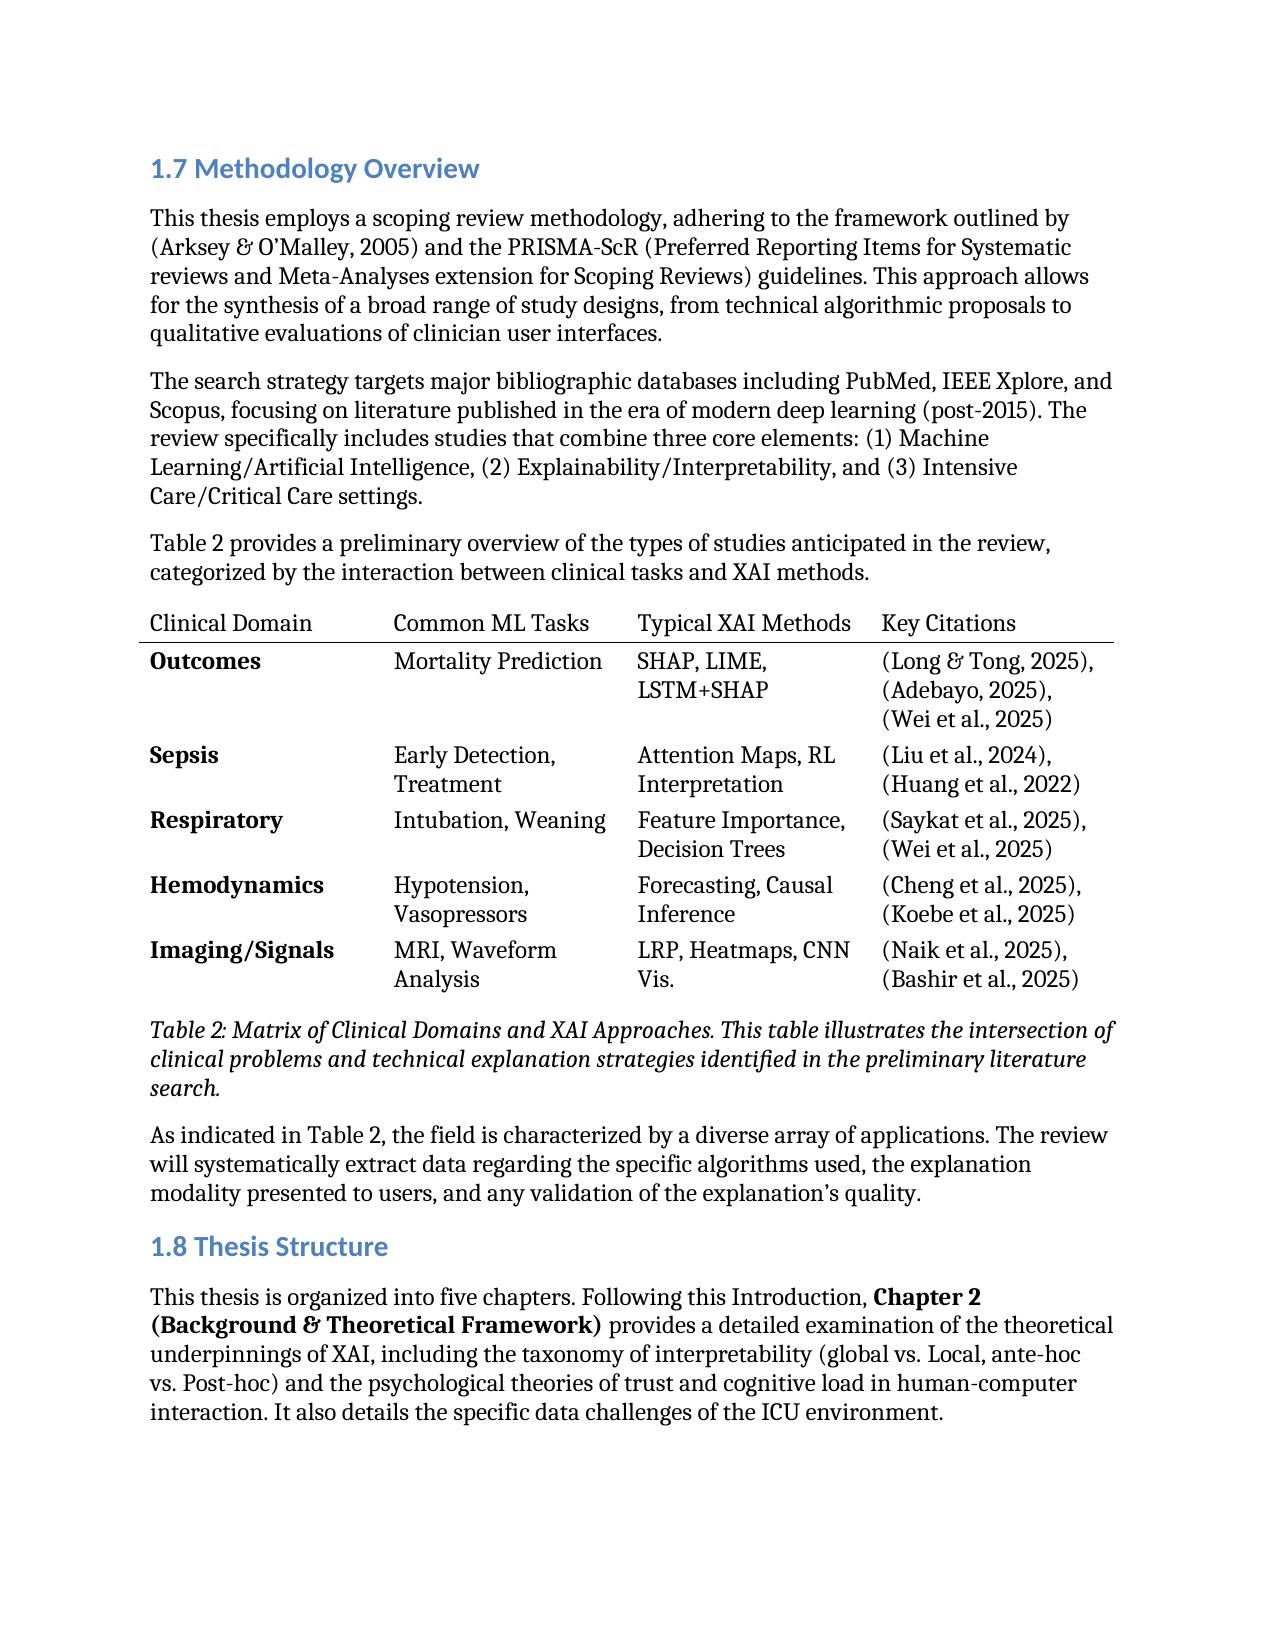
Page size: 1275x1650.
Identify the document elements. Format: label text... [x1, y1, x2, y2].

text This thesis is organized into five chapters. Following this Introduction, Chapter 2 (Background & Theoretical Framework) provides a detailed examination of the theoretical underpinnings of XAI, including the taxonomy of interpretability (global vs. Local, ante-hoc vs. Post-hoc) and the psychological theories of trust and cognitive load in human-computer interaction. It also details the specific data challenges of the ICU environment. [150, 1282, 1125, 1426]
table_cell Imaging/Signals [139, 932, 382, 997]
table_cell Respiratory [139, 802, 382, 867]
table_cell Feature Importance, Decision Trees [626, 802, 870, 867]
table_cell Attention Maps, RL Interpretation [626, 737, 870, 802]
text Table 2 provides a preliminary overview of the types of studies anticipated in the review, categorized by the interaction between clinical tasks and XAI methods. [150, 529, 1125, 587]
table_header Typical XAI Methods [626, 606, 870, 642]
text This thesis employs a scoping review methodology, adhering to the framework outlined by (Arksey & O’Malley, 2005) and the PRISMA-ScR (Preferred Reporting Items for Systematic reviews and Meta-Analyses extension for Scoping Reviews) guidelines. This approach allows for the synthesis of a broad range of study designs, from technical algorithmic proposals to qualitative evaluations of clinician user interfaces. [150, 204, 1125, 348]
text The search strategy targets major bibliographic databases including PubMed, IEEE Xplore, and Scopus, focusing on literature published in the era of modern deep learning (post-2015). The review specifically includes studies that combine three core elements: (1) Machine Learning/Artificial Intelligence, (2) Explainability/Interpretability, and (3) Intensive Care/Critical Care settings. [150, 367, 1125, 511]
table_header Common ML Tasks [383, 606, 626, 642]
table_cell (Long & Tong, 2025), (Adebayo, 2025), (Wei et al., 2025) [870, 643, 1114, 737]
table_cell (Naik et al., 2025), (Bashir et al., 2025) [870, 932, 1114, 997]
table_cell Forecasting, Causal Inference [626, 867, 870, 932]
table_cell Hemodynamics [139, 867, 382, 932]
text Table 2: Matrix of Clinical Domains and XAI Approaches. This table illustrates the intersection of clinical problems and technical explanation strategies identified in the preliminary literature search. [150, 1016, 1125, 1102]
table_cell Intubation, Weaning [383, 802, 626, 867]
table_cell (Saykat et al., 2025), (Wei et al., 2025) [870, 802, 1114, 867]
table_cell SHAP, LIME, LSTM+SHAP [626, 643, 870, 737]
table_cell LRP, Heatmaps, CNN Vis. [626, 932, 870, 997]
table_cell Outcomes [139, 643, 382, 737]
table_cell Early Detection, Treatment [383, 737, 626, 802]
table_header Key Citations [870, 606, 1114, 642]
table_cell MRI, Waveform Analysis [383, 932, 626, 997]
table_header Clinical Domain [139, 606, 382, 642]
text As indicated in Table 2, the field is characterized by a diverse array of applications. The review will systematically extract data regarding the specific algorithms used, the explanation modality presented to users, and any validation of the explanation’s quality. [150, 1121, 1125, 1207]
table_cell Hypotension, Vasopressors [383, 867, 626, 932]
table_cell Mortality Prediction [383, 643, 626, 737]
subtitle 1.7 Methodology Overview [150, 150, 1125, 186]
table_cell (Liu et al., 2024), (Huang et al., 2022) [870, 737, 1114, 802]
table_cell Sepsis [139, 737, 382, 802]
subtitle 1.8 Thesis Structure [150, 1228, 1125, 1264]
table_cell (Cheng et al., 2025), (Koebe et al., 2025) [870, 867, 1114, 932]
